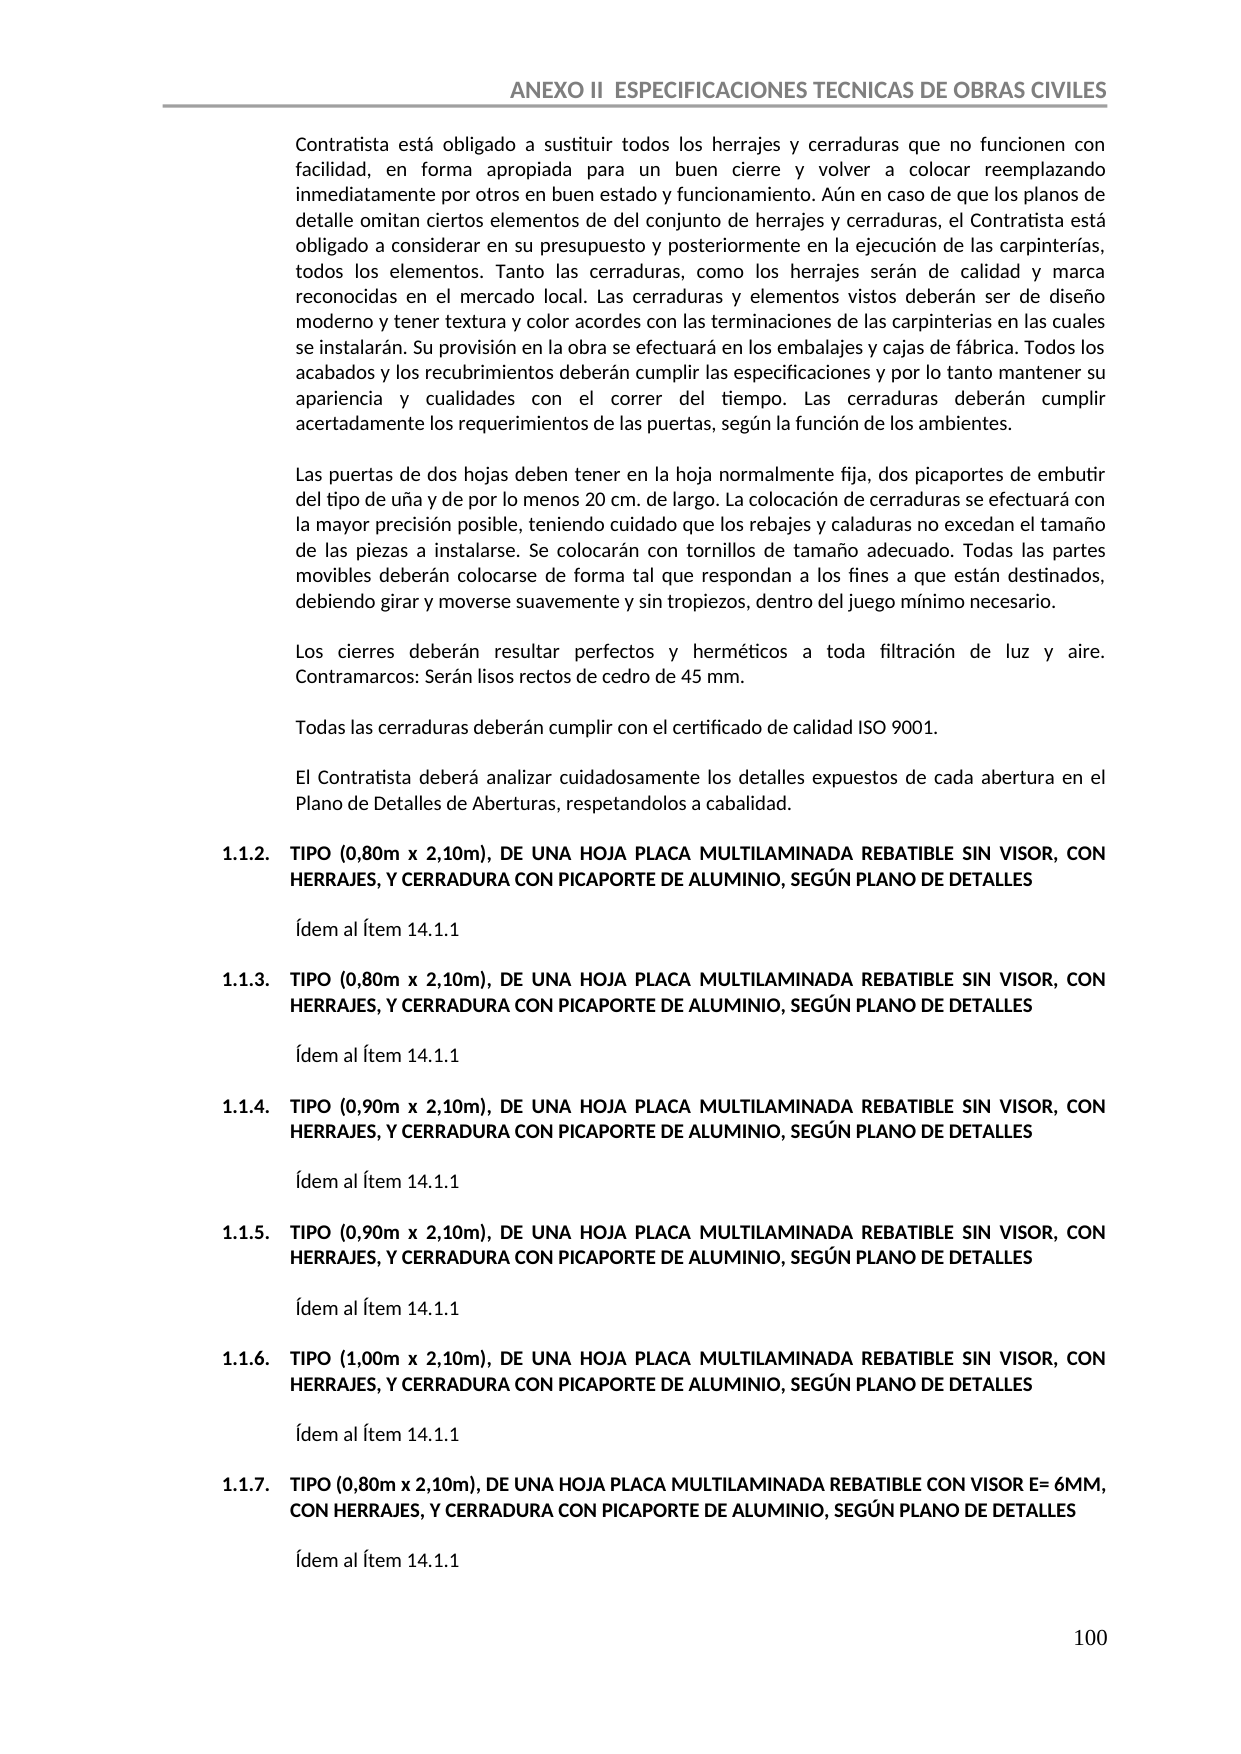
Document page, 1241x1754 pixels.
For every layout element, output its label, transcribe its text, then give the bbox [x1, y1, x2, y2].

text Todas las cerraduras deberán cumplir con el certificado de calidad ISO 9001. [295, 714, 1107, 739]
list TIPO (0,80m x 2,10m), DE UNA HOJA PLACA MULTILAMINADA REBATIBLE SIN VISOR, CON HERRAJES, Y CERRADURA CON PICAPORTE DE ALUMINIO, SEGÚN PLANO DE DETALLES [222, 967, 1107, 1017]
text Las puertas de dos hojas deben tener en la hoja normalmente fija, dos picaportes de embutir del tipo de uña y de por lo menos 20 cm. de largo. La colocación de cerraduras se efectuará con la mayor precisión posible, teniendo cuidado que los rebajes y caladuras no excedan el tamaño de las piezas a instalarse. Se colocarán con tornillos de tamaño adecuado. Todas las partes movibles deberán colocarse de forma tal que respondan a los fines a que están destinados, debiendo girar y moverse suavemente y sin tropiezos, dentro del juego mínimo necesario. [295, 461, 1107, 613]
text Ídem al Ítem 14.1.1 [295, 1547, 1107, 1573]
text Los cierres deberán resultar perfectos y herméticos a toda filtración de luz y aire. Contramarcos: Serán lisos rectos de cedro de 45 mm. [295, 638, 1107, 689]
text Ídem al Ítem 14.1.1 [295, 1042, 1107, 1068]
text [295, 131, 1107, 436]
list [222, 1472, 1107, 1522]
list TIPO (0,90m x 2,10m), DE UNA HOJA PLACA MULTILAMINADA REBATIBLE SIN VISOR, CON HERRAJES, Y CERRADURA CON PICAPORTE DE ALUMINIO, SEGÚN PLANO DE DETALLES [222, 1219, 1107, 1270]
list TIPO (0,90m x 2,10m), DE UNA HOJA PLACA MULTILAMINADA REBATIBLE SIN VISOR, CON HERRAJES, Y CERRADURA CON PICAPORTE DE ALUMINIO, SEGÚN PLANO DE DETALLES [222, 1093, 1107, 1144]
list TIPO (0,80m x 2,10m), DE UNA HOJA PLACA MULTILAMINADA REBATIBLE SIN VISOR, CON HERRAJES, Y CERRADURA CON PICAPORTE DE ALUMINIO, SEGÚN PLANO DE DETALLES [222, 840, 1107, 891]
text Ídem al Ítem 14.1.1 [295, 1169, 1107, 1194]
list Ídem al Ítem 14.1.1 [295, 1421, 1107, 1447]
list TIPO (1,00m x 2,10m), DE UNA HOJA PLACA MULTILAMINADA REBATIBLE SIN VISOR, CON HERRAJES, Y CERRADURA CON PICAPORTE DE ALUMINIO, SEGÚN PLANO DE DETALLES [222, 1345, 1107, 1396]
text Ídem al Ítem 14.1.1 [295, 916, 1107, 942]
text El Contratista deberá analizar cuidadosamente los detalles expuestos de cada abertura en el Plano de Detalles de Aberturas, respetandolos a cabalidad. [295, 764, 1107, 815]
text Ídem al Ítem 14.1.1 [295, 1295, 1107, 1320]
